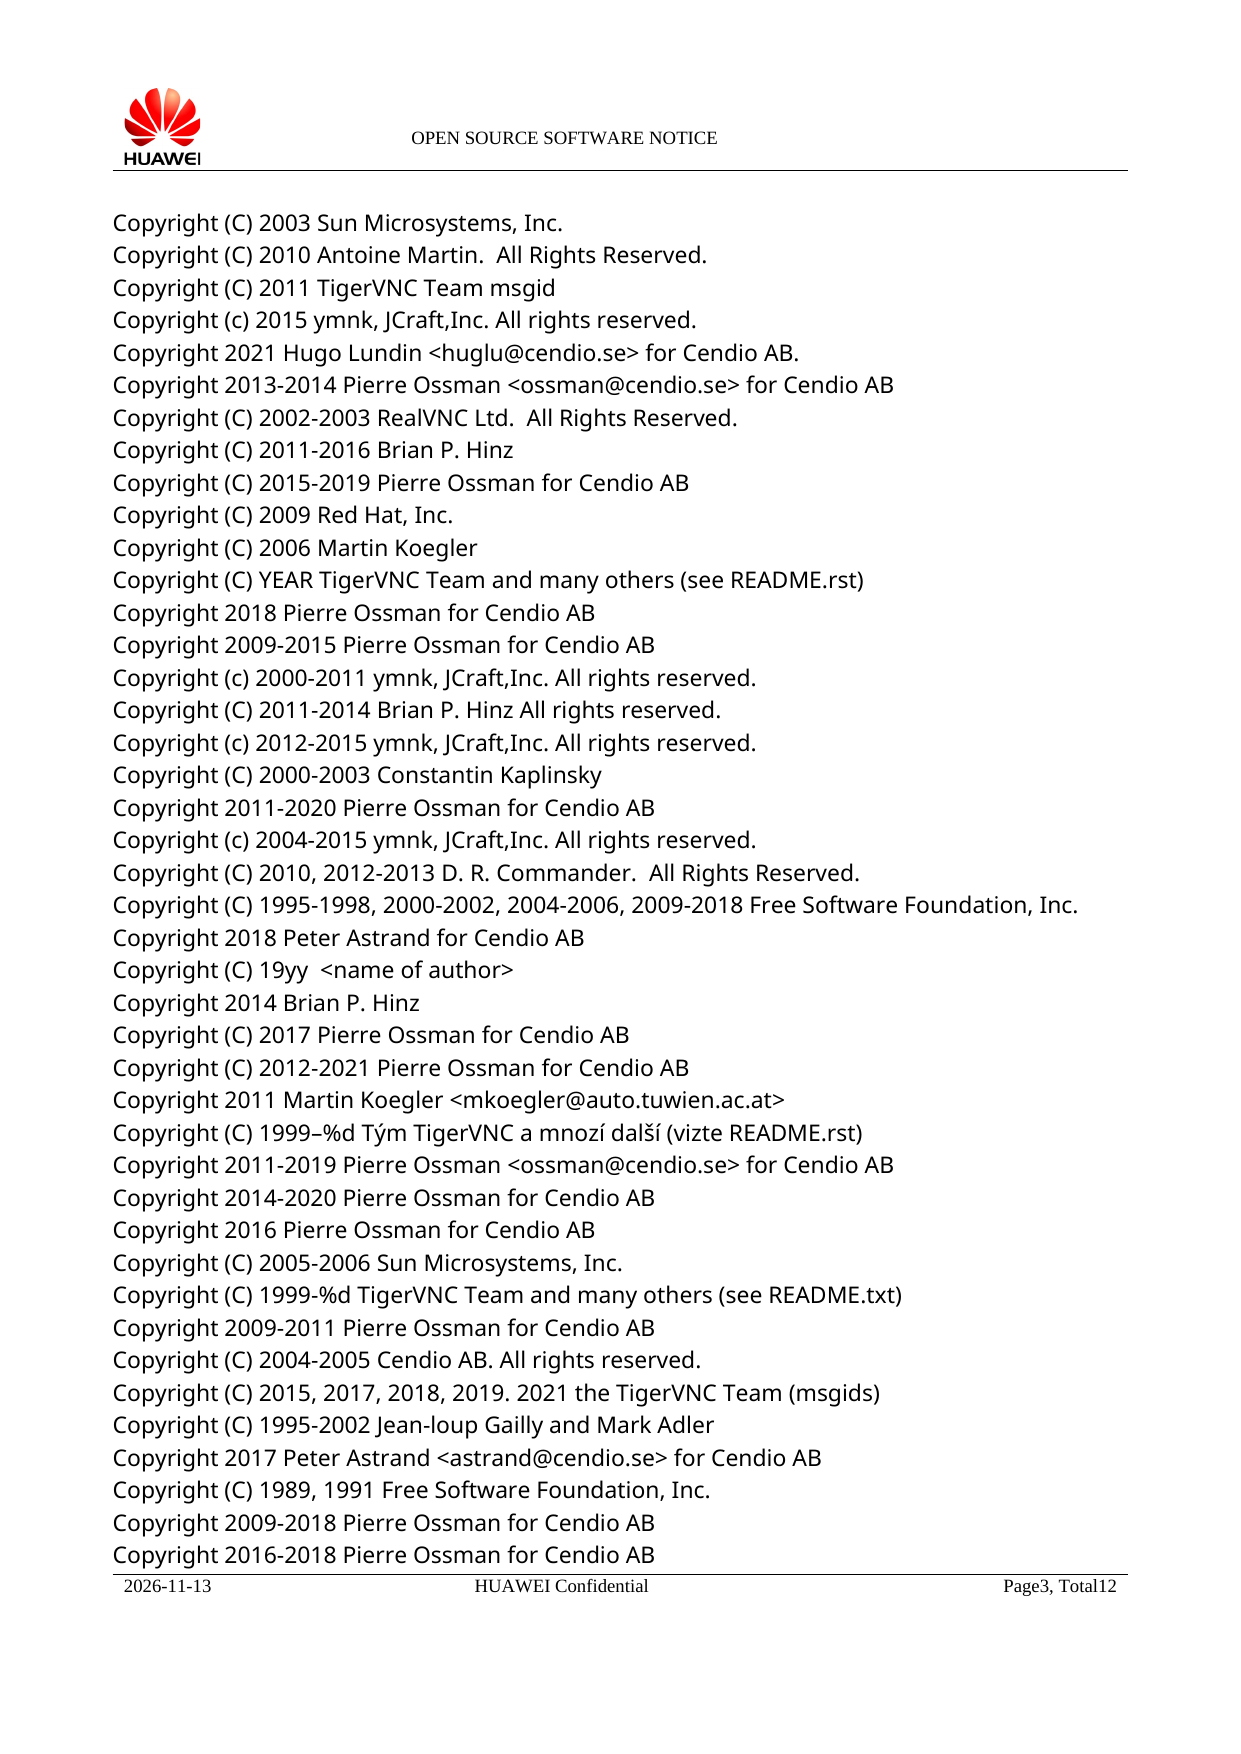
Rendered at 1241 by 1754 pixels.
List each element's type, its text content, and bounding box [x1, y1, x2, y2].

picture [124, 88, 201, 165]
